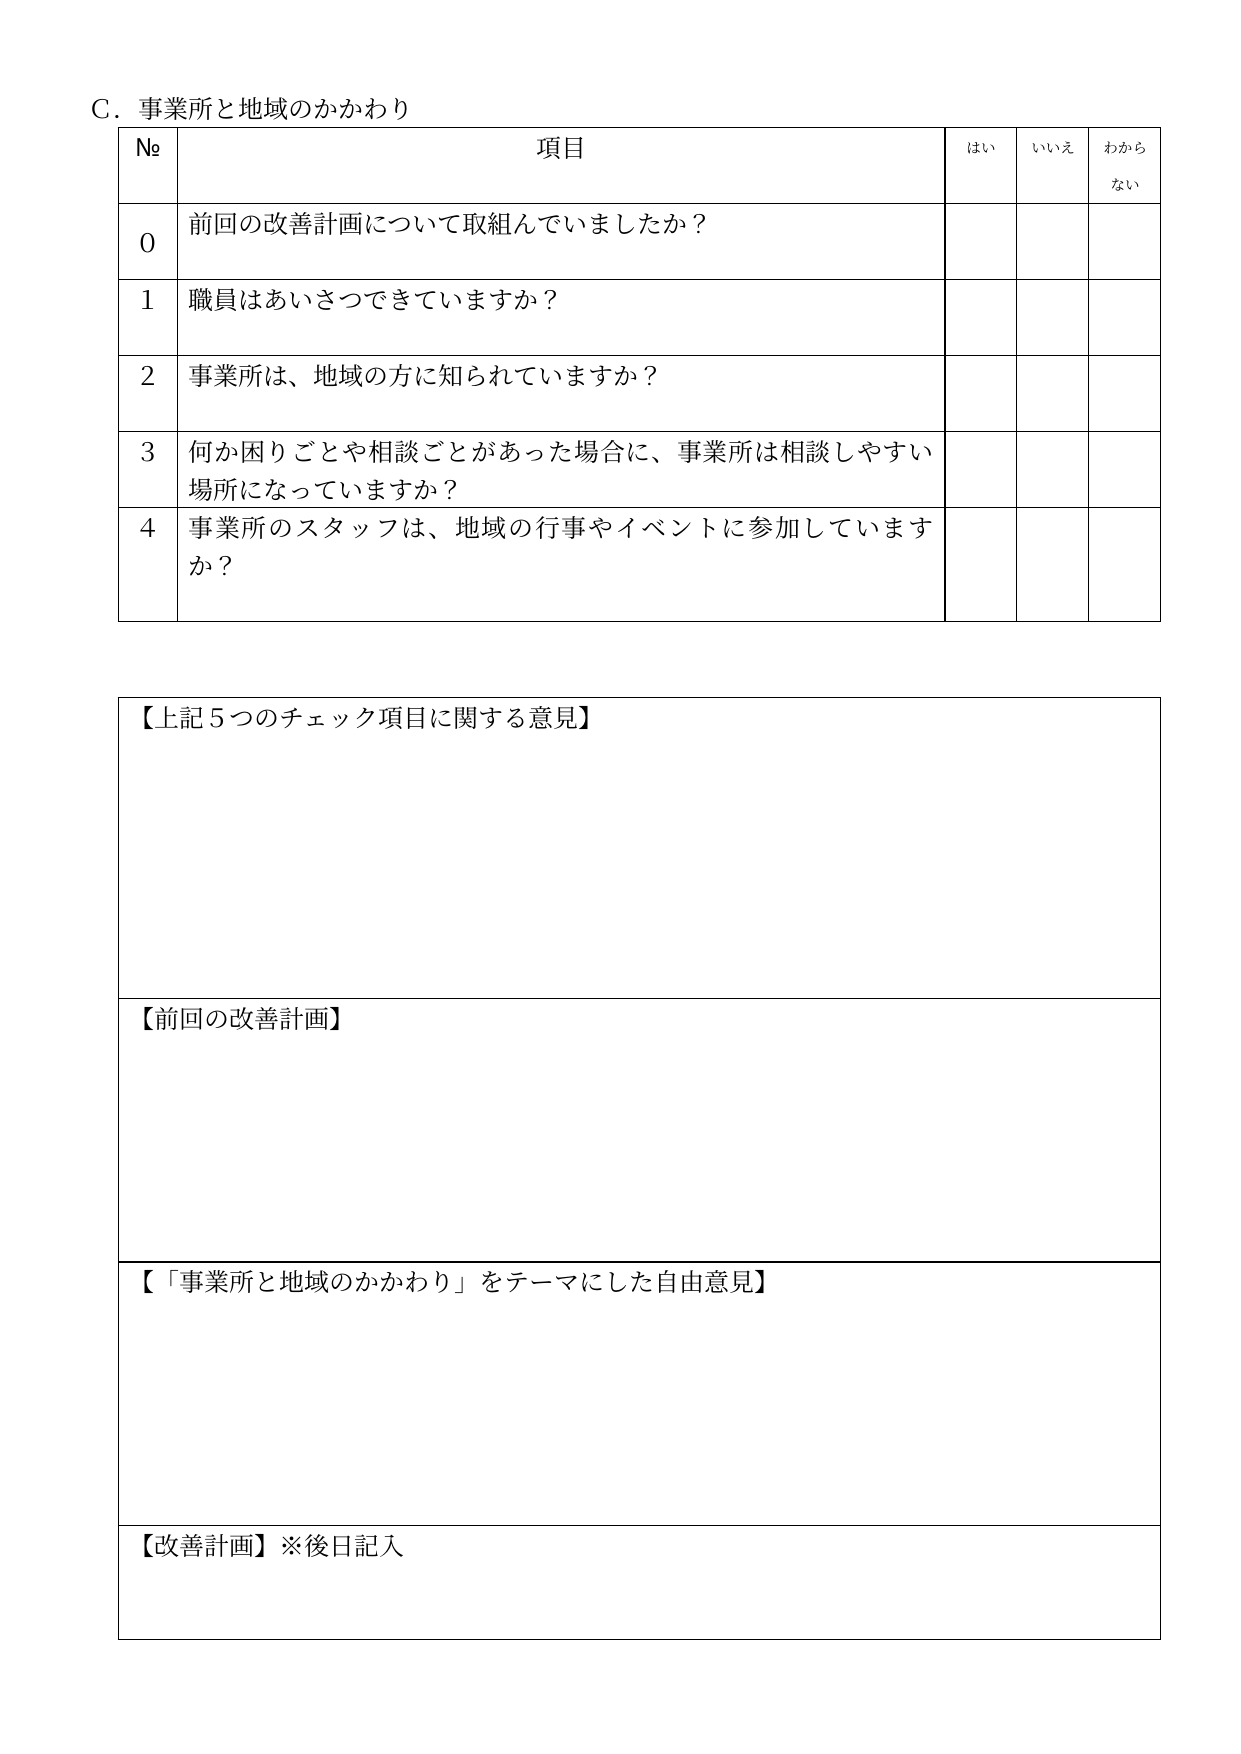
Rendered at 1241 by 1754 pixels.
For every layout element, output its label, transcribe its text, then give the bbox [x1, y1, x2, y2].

table_cell [946, 204, 1016, 279]
table_cell [1089, 280, 1160, 355]
text Ｃ．事業所と地域のかかわり [89, 89, 1152, 127]
table_cell 職員はあいさつできていますか？ [178, 280, 944, 355]
table_cell ２ [119, 356, 177, 431]
table_cell １ [119, 280, 177, 355]
table_cell 【改善計画】※後日記入 [119, 1526, 1160, 1638]
table_cell [1017, 204, 1088, 279]
table_cell 事業所のスタッフは、地域の行事やイベントに参加していますか？ [178, 508, 944, 621]
table_cell 【「事業所と地域のかかわり」をテーマにした自由意見】 [119, 1263, 1160, 1525]
table_cell [1089, 432, 1160, 507]
table_cell ３ [119, 432, 177, 507]
table_cell ０ [119, 204, 177, 279]
table_cell 【前回の改善計画】 [119, 999, 1160, 1261]
table_header № [119, 128, 177, 203]
table_cell 前回の改善計画について取組んでいましたか？ [178, 204, 944, 279]
table_header わからない [1089, 128, 1160, 203]
table_cell 事業所は、地域の方に知られていますか？ [178, 356, 944, 431]
table_header 【上記５つのチェック項目に関する意見】 [119, 698, 1160, 998]
table_cell [1017, 432, 1088, 507]
table_cell ４ [119, 508, 177, 621]
table_header いいえ [1017, 128, 1088, 203]
table_header はい [946, 128, 1016, 203]
table_header 項目 [178, 128, 944, 203]
table_cell 何か困りごとや相談ごとがあった場合に、事業所は相談しやすい場所になっていますか？ [178, 432, 944, 507]
table_cell [1017, 508, 1088, 621]
table_cell [1089, 356, 1160, 431]
table_cell [1017, 356, 1088, 431]
table_cell [946, 432, 1016, 507]
table_cell [1089, 204, 1160, 279]
table_cell [1017, 280, 1088, 355]
table_cell [1089, 508, 1160, 621]
table_cell [946, 508, 1016, 621]
table_cell [946, 356, 1016, 431]
table_cell [946, 280, 1016, 355]
